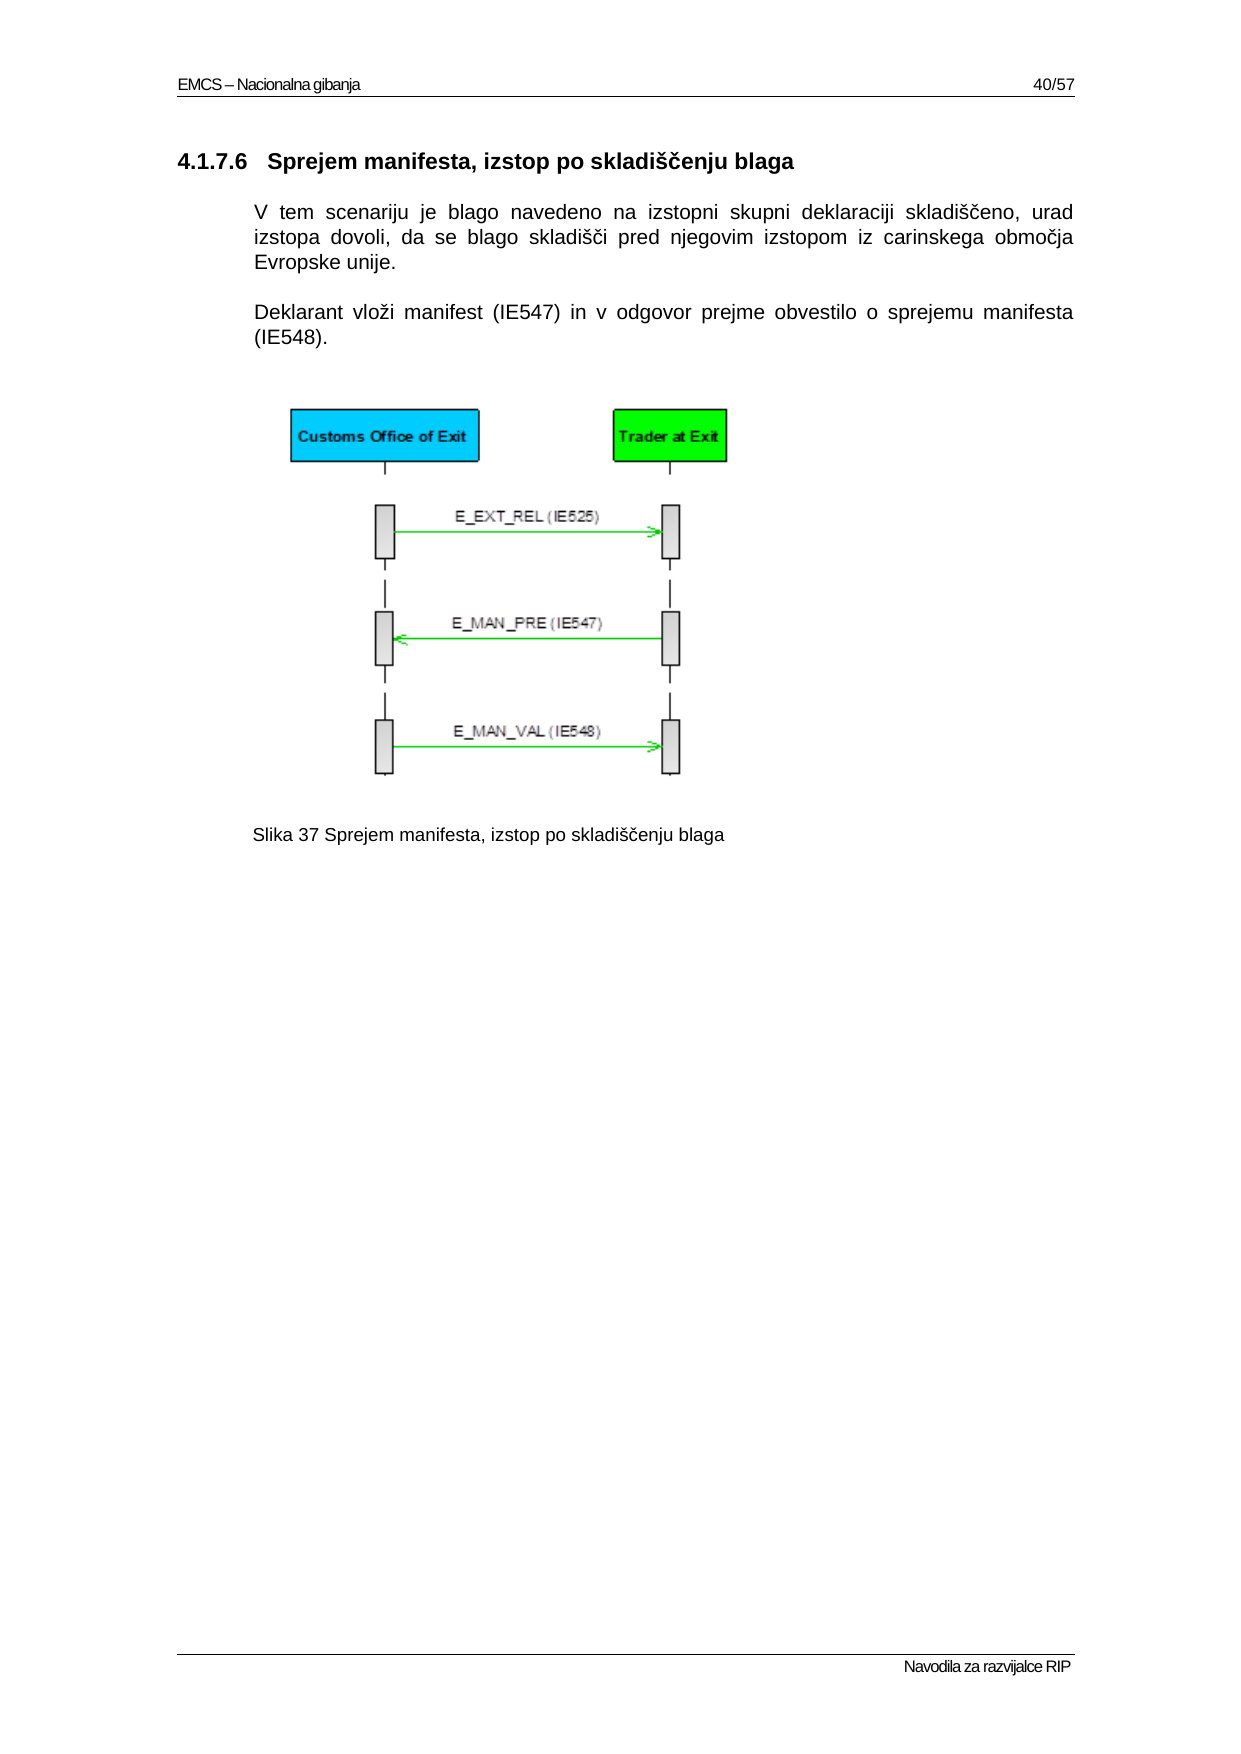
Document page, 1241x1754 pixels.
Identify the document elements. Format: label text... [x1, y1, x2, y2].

text Slika 37 Sprejem manifesta, izstop po skladiščenju blaga [252, 822, 1075, 845]
text Deklarant vloži manifest (IE547) in v odgovor prejme obvestilo o sprejemu manifesta (IE548). [254, 299, 1075, 349]
subtitle Sprejem manifesta, izstop po skladiščenju blaga [177, 148, 1075, 174]
text V tem scenariju je blago navedeno na izstopni skupni deklaraciji skladiščeno, urad izstopa dovoli, da se blago skladišči pred njegovim izstopom iz carinskega območja Evropske unije. [254, 199, 1075, 274]
picture [253, 374, 801, 798]
